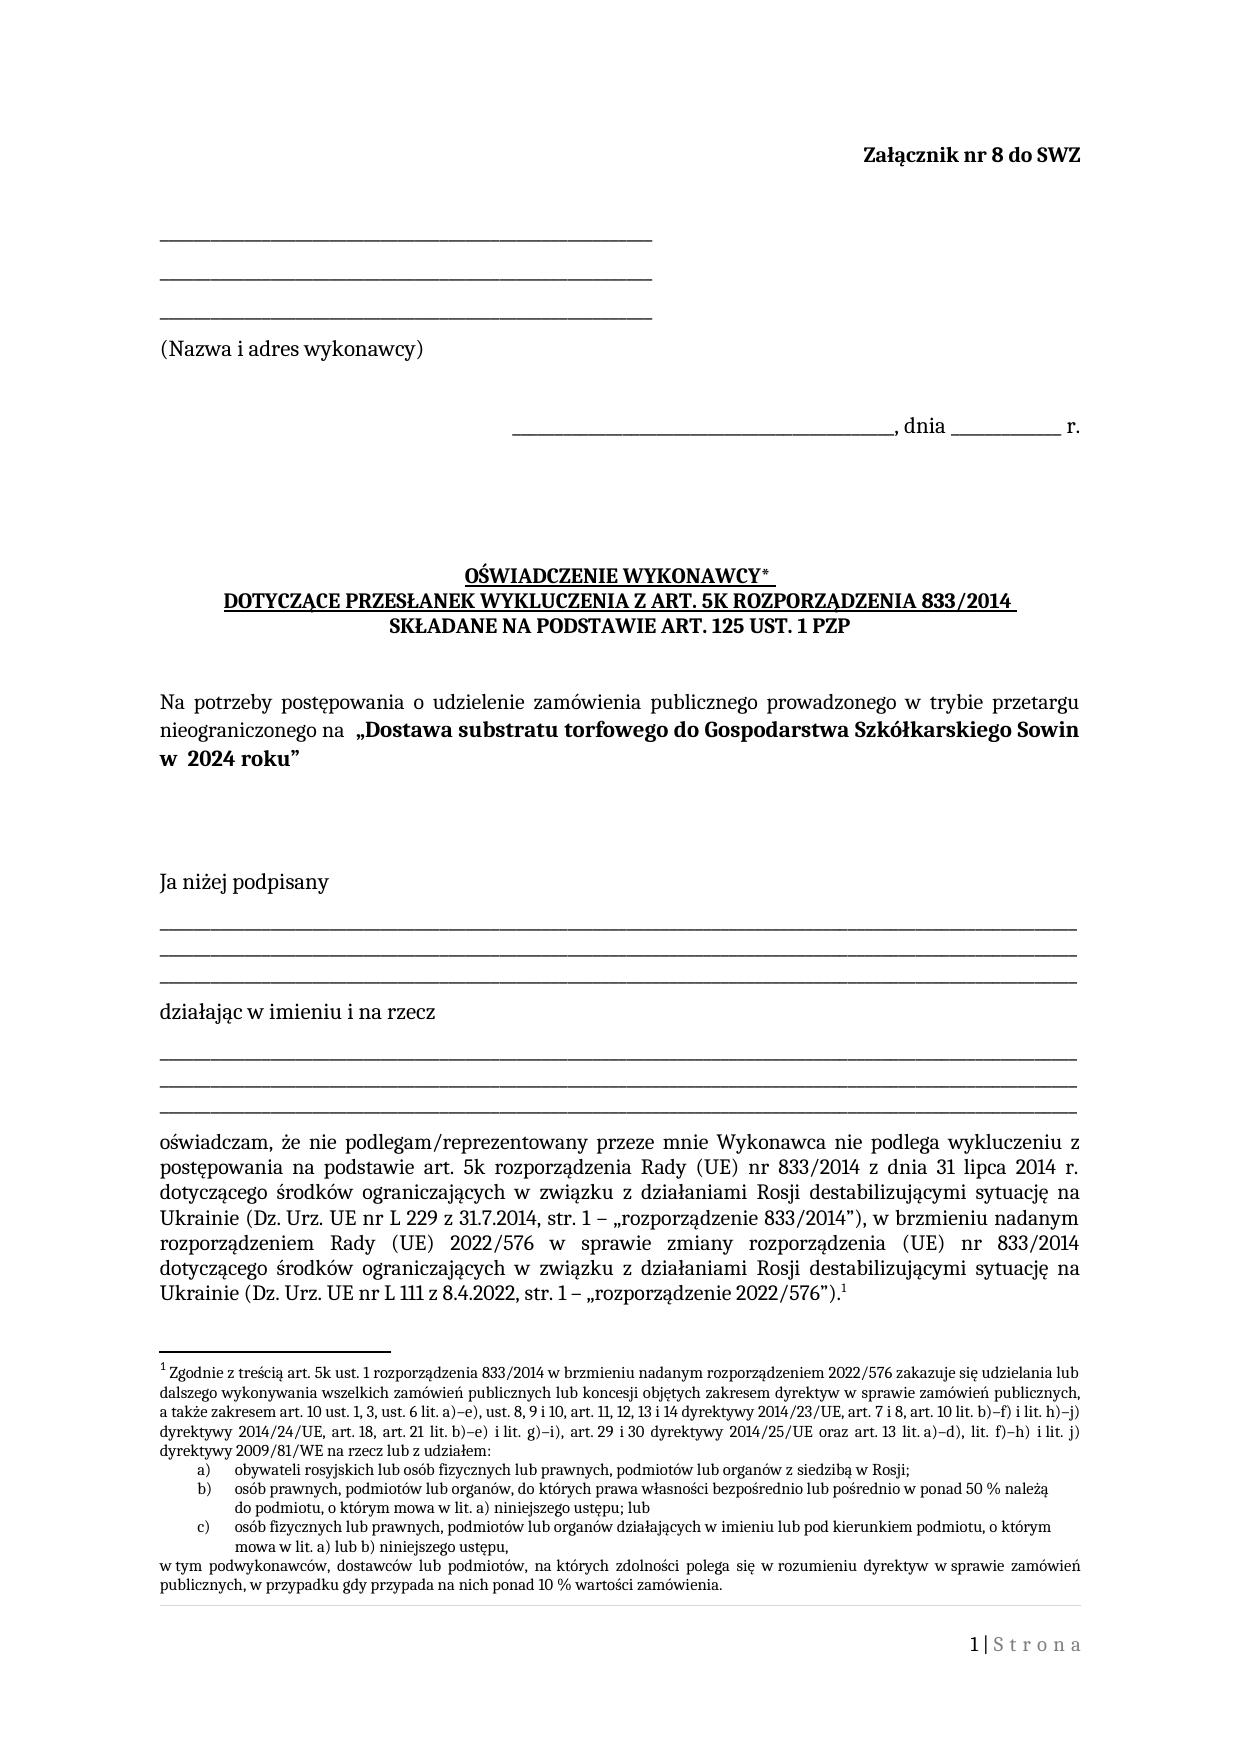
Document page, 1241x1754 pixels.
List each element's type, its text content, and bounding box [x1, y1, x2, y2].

text __________________________________________________________ [159, 258, 1081, 284]
text __________________________________________________________ [159, 297, 1081, 323]
text Załącznik nr 8 do SWZ [159, 142, 1081, 168]
text ____________________________________________________________________________________________________________________________________________________________________________________________________________________________________________________________________________________________________________________________________ [159, 1038, 1081, 1117]
text (Nazwa i adres wykonawcy) [159, 336, 1081, 362]
text oświadczam, że nie podlegam/reprezentowany przeze mnie Wykonawca nie podlega wykluczeniu z postępowania na podstawie art. 5k rozporządzenia Rady (UE) nr 833/2014 z dnia 31 lipca 2014 r. dotyczącego środków ograniczających w związku z działaniami Rosji destabilizującymi sytuację na Ukrainie (Dz. Urz. UE nr L 229 z 31.7.2014, str. 1 – „rozporządzenie 833/2014”), w brzmieniu nadanym rozporządzeniem Rady (UE) 2022/576 w sprawie zmiany rozporządzenia (UE) nr 833/2014 dotyczącego środków ograniczających w związku z działaniami Rosji destabilizującymi sytuację na Ukrainie (Dz. Urz. UE nr L 111 z 8.4.2022, str. 1 – „rozporządzenie 2022/576”). [159, 1129, 1081, 1306]
text działając w imieniu i na rzecz [159, 999, 1081, 1026]
text ____________________________________________________________________________________________________________________________________________________________________________________________________________________________________________________________________________________________________________________________________ [159, 908, 1081, 987]
text Na potrzeby postępowania o udzielenie zamówienia publicznego prowadzonego w trybie przetargu nieograniczonego na „Dostawa substratu torfowego do Gospodarstwa Szkółkarskiego Sowin w 2024 roku” [159, 690, 1081, 772]
text __________________________________________________________ [159, 219, 1081, 245]
text _____________________________________________, dnia _____________ r. [159, 413, 1081, 439]
text OŚWIADCZENIE WYKONAWCY* DOTYCZĄCE PRZESŁANEK WYKLUCZENIA Z ART. 5K ROZPORZĄDZENIA 833/2014 SKŁADANE NA PODSTAWIE ART. 125 UST. 1 PZP [159, 564, 1081, 639]
text Ja niżej podpisany [159, 869, 1081, 895]
